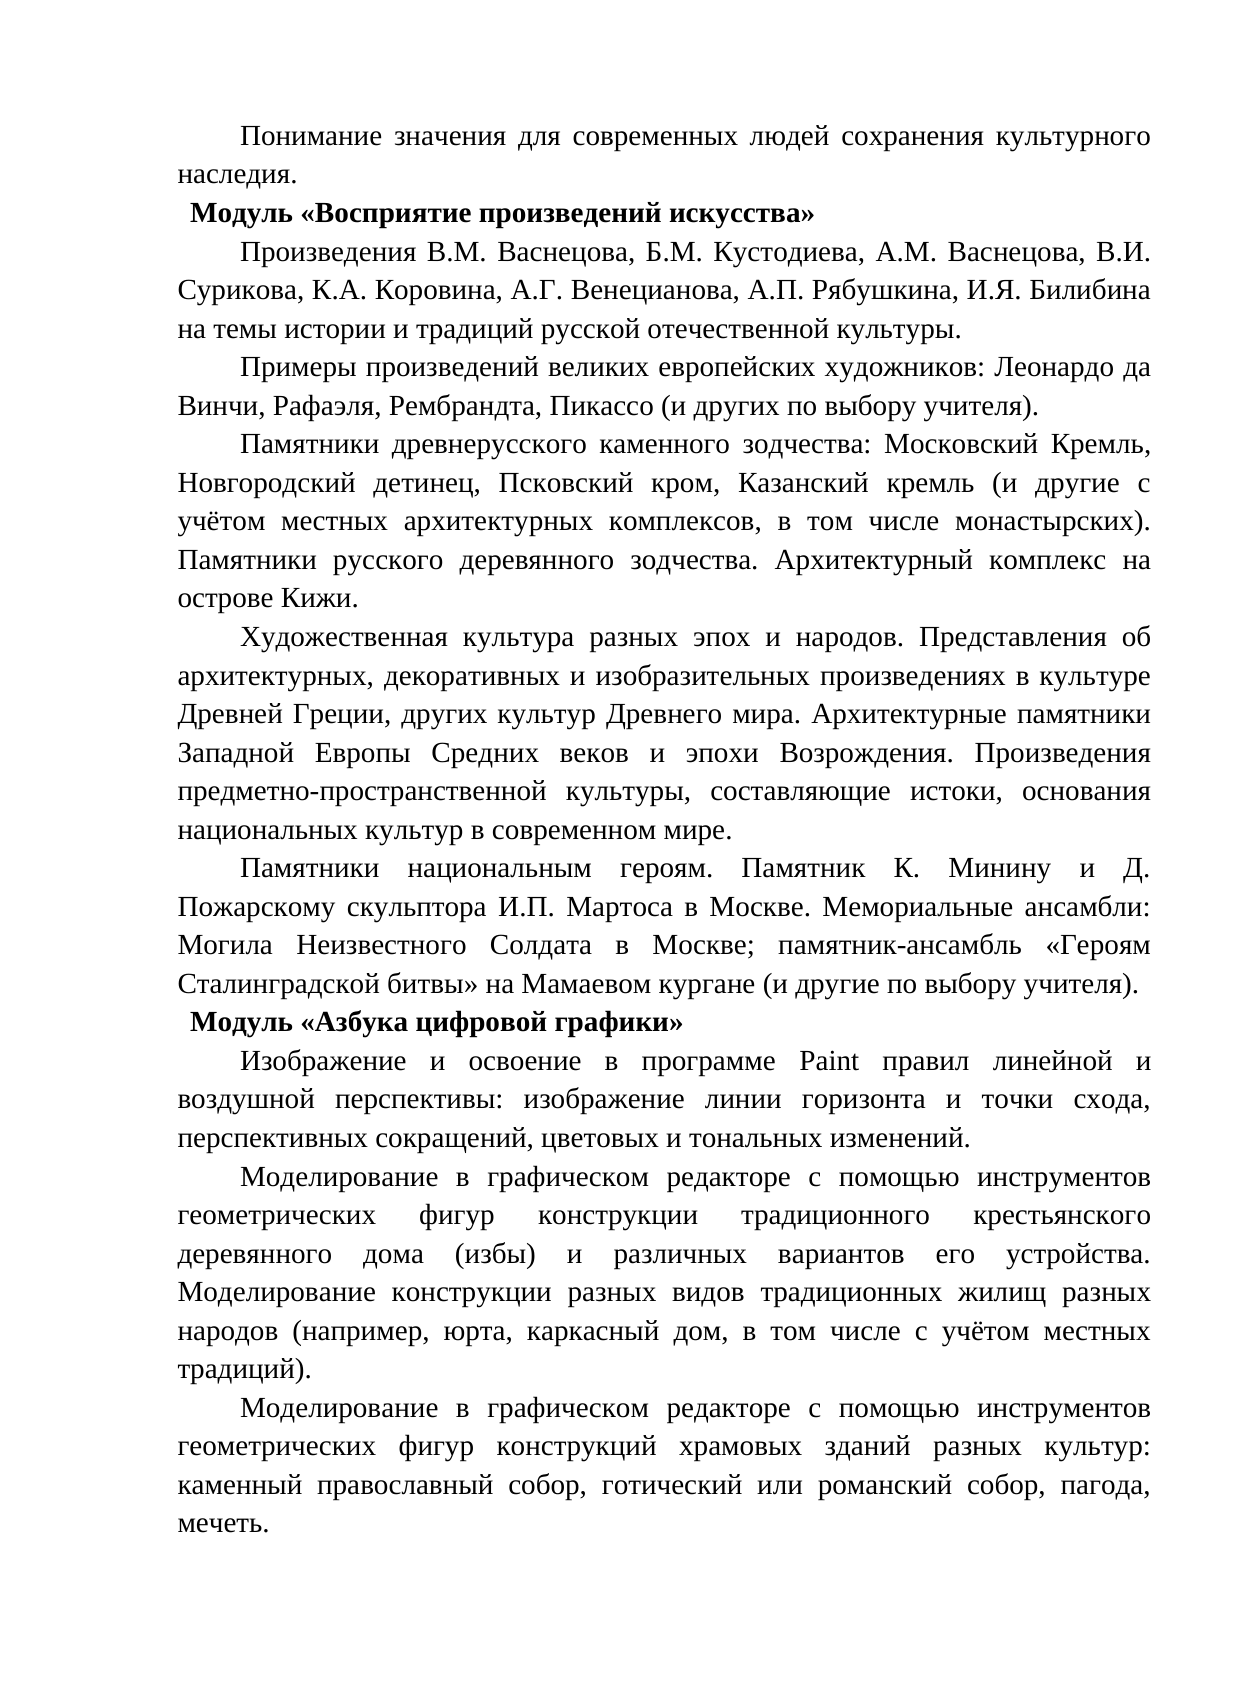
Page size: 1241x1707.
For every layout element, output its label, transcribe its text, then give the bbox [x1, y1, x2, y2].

text Произведения В.М. Васнецова, Б.М. Кустодиева, А.М. Васнецова, В.И. Сурикова, К.А. Коровина, А.Г. Венецианова, А.П. Рябушкина, И.Я. Билибина на темы истории и традиций русской отечественной культуры. [177, 234, 1152, 344]
text Примеры произведений великих европейских художников: Леонардо да Винчи, Рафаэля, Рембрандта, Пикассо (и других по выбору учителя). [177, 349, 1152, 421]
text Памятники древнерусского каменного зодчества: Московский Кремль, Новгородский детинец, Псковский кром, Казанский кремль (и другие с учётом местных архитектурных комплексов, в том числе монастырских). Памятники русского деревянного зодчества. Архитектурный комплекс на острове Кижи. [177, 426, 1152, 614]
text Моделирование в графическом редакторе с помощью инструментов геометрических фигур конструкций храмовых зданий разных культур: каменный православный собор, готический или романский собор, пагода, мечеть. [177, 1390, 1152, 1539]
text Модуль «Восприятие произведений искусства» [190, 195, 1152, 229]
text Памятники национальным героям. Памятник К. Минину и Д. Пожарскому скульптора И.П. Мартоса в Москве. Мемориальные ансамбли: Могила Неизвестного Солдата в Москве; памятник-ансамбль «Героям Сталинградской битвы» на Мамаевом кургане (и другие по выбору учителя). [177, 850, 1152, 999]
text Художественная культура разных эпох и народов. Представления об архитектурных, декоративных и изобразительных произведениях в культуре Древней Греции, других культур Древнего мира. Архитектурные памятники Западной Европы Средних веков и эпохи Возрождения. Произведения предметно-пространственной культуры, составляющие истоки, основания национальных культур в современном мире. [177, 619, 1152, 845]
text Изображение и освоение в программе Paint правил линейной и воздушной перспективы: изображение линии горизонта и точки схода, перспективных сокращений, цветовых и тональных изменений. [177, 1043, 1152, 1154]
text Понимание значения для современных людей сохранения культурного наследия. [177, 118, 1152, 190]
text Модуль «Азбука цифровой графики» [190, 1004, 1152, 1038]
text Моделирование в графическом редакторе с помощью инструментов геометрических фигур конструкции традиционного крестьянского деревянного дома (избы) и различных вариантов его устройства. Моделирование конструкции разных видов традиционных жилищ разных народов (например, юрта, каркасный дом, в том числе с учётом местных традиций). [177, 1159, 1152, 1385]
